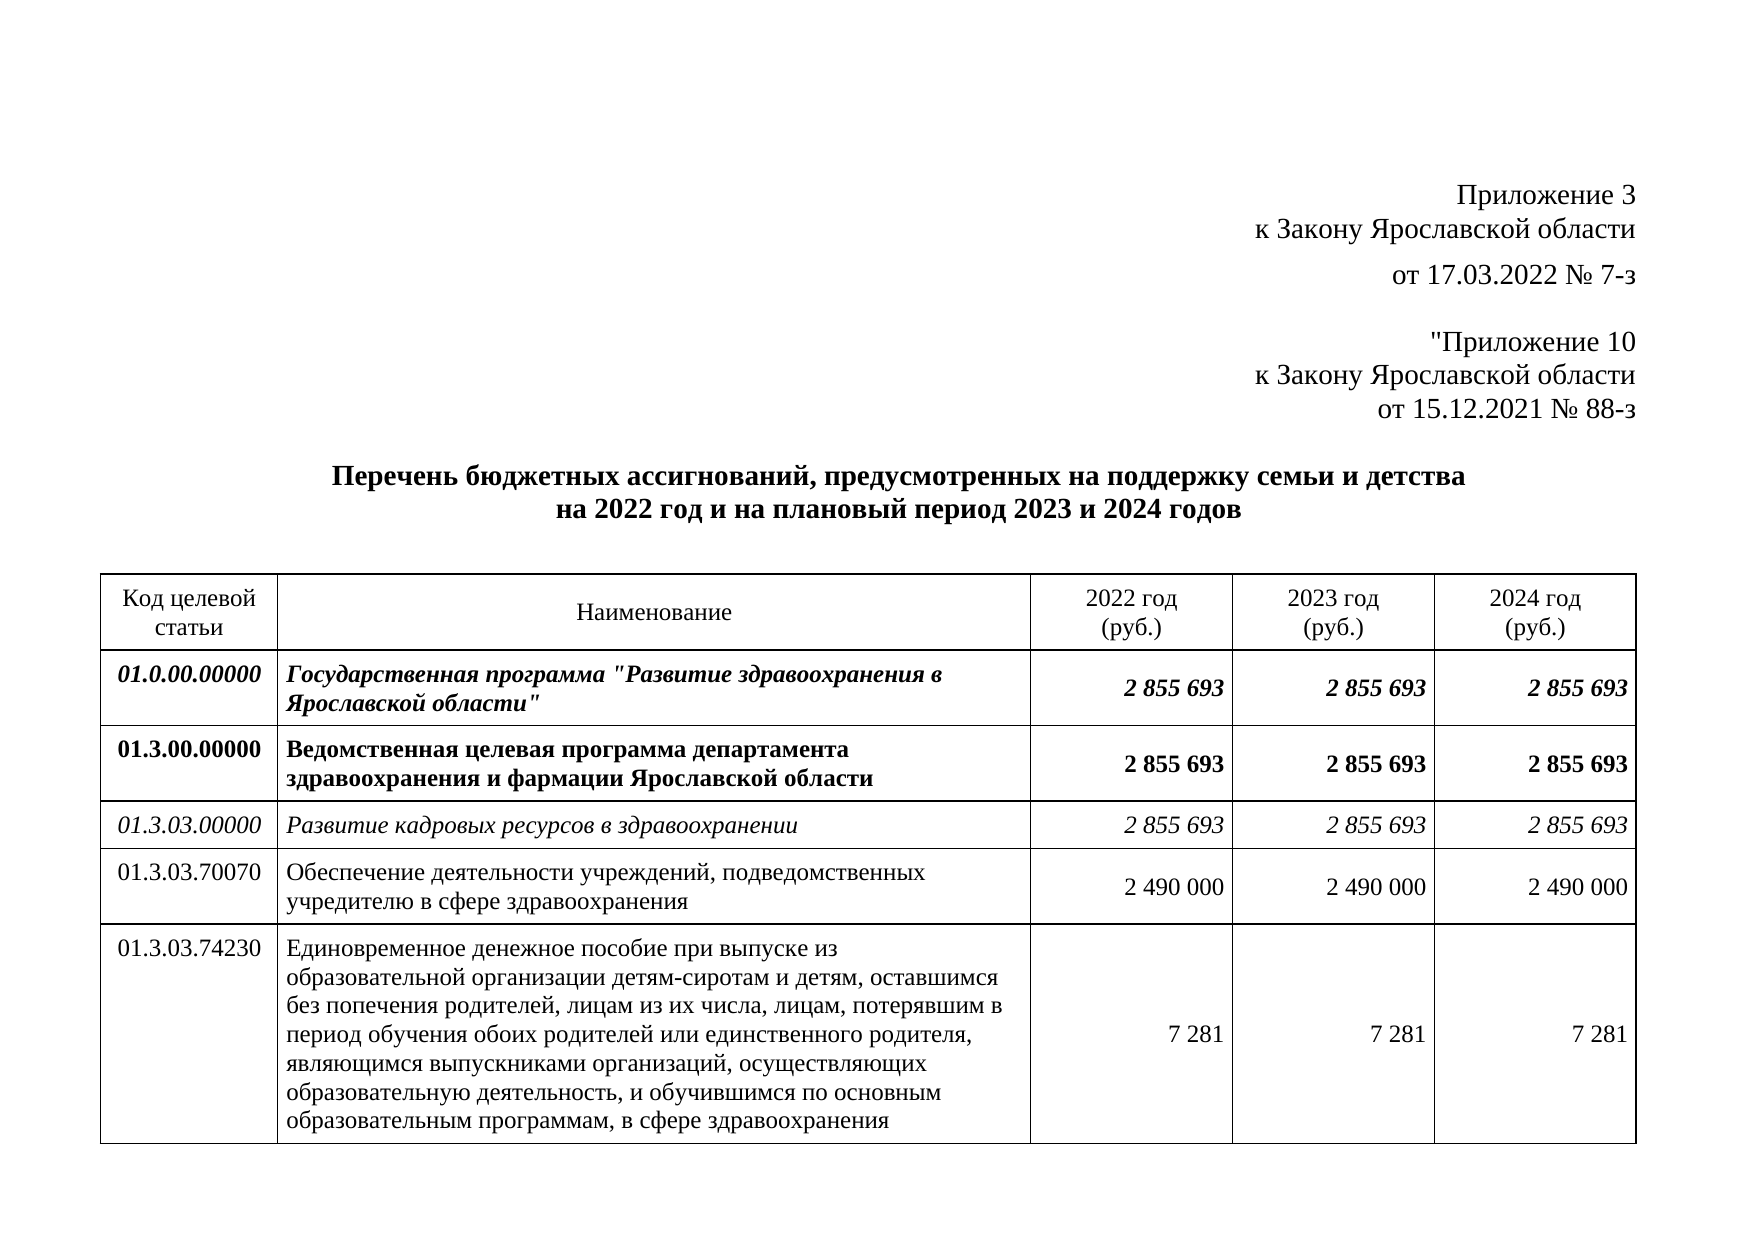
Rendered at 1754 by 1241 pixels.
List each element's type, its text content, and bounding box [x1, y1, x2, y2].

table_cell 7 281 [1435, 925, 1635, 1143]
table_cell 01.3.03.00000 [101, 802, 277, 847]
text от 15.12.2021 № 88-з [118, 391, 1636, 424]
table_cell 01.3.00.00000 [101, 726, 277, 800]
table_cell 2 855 693 [1435, 726, 1635, 800]
table_cell 2 855 693 [1031, 651, 1232, 725]
table_cell 2 855 693 [1233, 802, 1434, 847]
table_cell 7 281 [1031, 925, 1232, 1143]
table_cell 2 855 693 [1435, 651, 1635, 725]
table_header 2023 год (руб.) [1233, 575, 1434, 649]
table_cell Развитие кадровых ресурсов в здравоохранении [278, 802, 1030, 847]
table_cell 2 490 000 [1233, 849, 1434, 923]
table_cell 2 855 693 [1435, 802, 1635, 847]
text "Приложение 10 [118, 324, 1636, 357]
table_header 2024 год (руб.) [1435, 575, 1635, 649]
table_cell Единовременное денежное пособие при выпуске из образовательной организации детям-сиротам и детям, оставшимся без попечения родителей, лицам из их числа, лицам, потерявшим в период обучения обоих родителей или единственного родителя, являющимся выпускниками организаций, осуществляющих образовательную деятельность, и обучившимся по основным образовательным программам, в сфере здравоохранения [278, 925, 1030, 1143]
table_cell 01.3.03.70070 [101, 849, 277, 923]
table_cell 2 490 000 [1031, 849, 1232, 923]
text к Закону Ярославской области [118, 357, 1636, 391]
table_cell 2 490 000 [1435, 849, 1635, 923]
table_cell 2 855 693 [1031, 726, 1232, 800]
table_cell 2 855 693 [1233, 651, 1434, 725]
table_header 2022 год (руб.) [1031, 575, 1232, 649]
table_cell Обеспечение деятельности учреждений, подведомственных учредителю в сфере здравоохранения [278, 849, 1030, 923]
text Приложение 3 [206, 177, 1636, 211]
table_cell 01.0.00.00000 [101, 651, 277, 725]
table_cell 01.3.03.74230 [101, 925, 277, 1143]
table_cell 7 281 [1233, 925, 1434, 1143]
table_cell 2 855 693 [1031, 802, 1232, 847]
text от 17.03.2022 № 7-з [576, 257, 1636, 290]
table_cell Государственная программа "Развитие здравоохранения в Ярославской области" [278, 651, 1030, 725]
table_cell Ведомственная целевая программа департамента здравоохранения и фармации Ярославской области [278, 726, 1030, 800]
table_cell 2 855 693 [1233, 726, 1434, 800]
table_header Код целевой статьи [101, 575, 277, 649]
table_header Перечень бюджетных ассигнований, предусмотренных на поддержку семьи и детства на 2022 год и на плановый период 2023 и 2024 годов [118, 458, 1636, 573]
table_header Наименование [278, 575, 1030, 649]
text к Закону Ярославской области [206, 211, 1636, 244]
